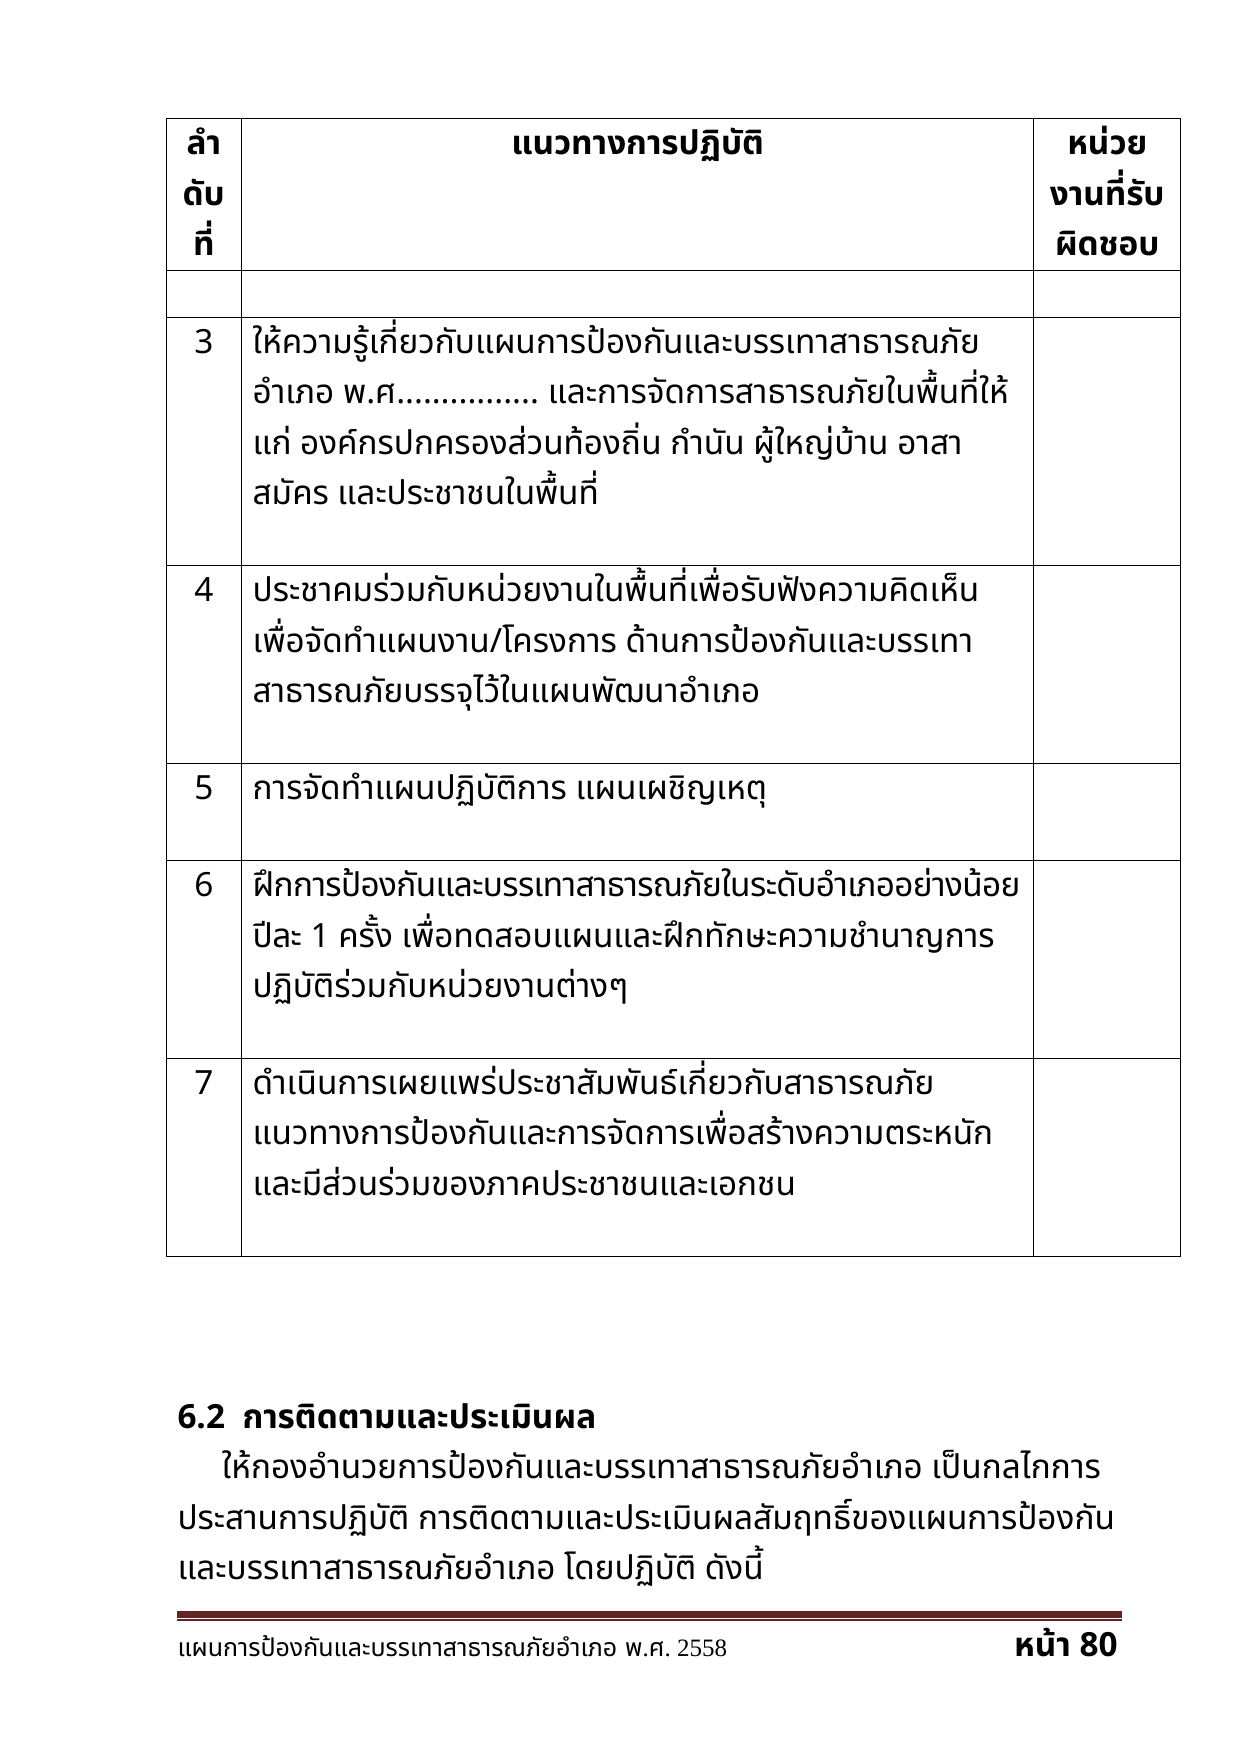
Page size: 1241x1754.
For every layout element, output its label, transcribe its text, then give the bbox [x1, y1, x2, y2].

text 6.2 การติดตามและประเมินผล [177, 1393, 1122, 1443]
table_cell การจัดทำแผนปฏิบัติการ แผนเผชิญเหตุ [242, 764, 1033, 860]
table_cell [1034, 271, 1180, 317]
table_cell ประชาคมร่วมกับหน่วยงานในพื้นที่เพื่อรับฟังความคิดเห็นเพื่อจัดทำแผนงาน/โครงการ ด้านการป้องกันและบรรเทาสาธารณภัยบรรจุไว้ในแผนพัฒนาอำเภอ [242, 566, 1033, 763]
table_cell 4 [167, 566, 241, 763]
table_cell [242, 271, 1033, 317]
table_cell 3 [167, 318, 241, 565]
table_header แนวทางการปฏิบัติ [242, 119, 1033, 270]
text ให้กองอำนวยการป้องกันและบรรเทาสาธารณภัยอำเภอ เป็นกลไกการประสานการปฏิบัติ การติดตามและประเมินผลสัมฤทธิ์ของแผนการป้องกันและบรรเทาสาธารณภัยอำเภอ โดยปฏิบัติ ดังนี้ [177, 1443, 1122, 1595]
table_cell ๒ [167, 271, 241, 317]
table_cell ฝึกการป้องกันและบรรเทาสาธารณภัยในระดับอำเภออย่างน้อยปีละ 1 ครั้ง เพื่อทดสอบแผนและฝึกทักษะความชำนาญการปฏิบัติร่วมกับหน่วยงานต่างๆ [242, 861, 1033, 1058]
table_cell ให้ความรู้เกี่ยวกับแผนการป้องกันและบรรเทาสาธารณภัยอำเภอ พ.ศ................ และการจัดการสาธารณภัยในพื้นที่ให้แก่ องค์กรปกครองส่วนท้องถิ่น กำนัน ผู้ใหญ่บ้าน อาสาสมัคร และประชาชนในพื้นที่ [242, 318, 1033, 565]
table_header หน่วยงานที่รับผิดชอบ [1034, 119, 1180, 270]
table_cell [1034, 764, 1180, 860]
table_cell [1034, 318, 1180, 565]
table_cell 5 [167, 764, 241, 860]
table_cell [1034, 861, 1180, 1058]
table_cell [1034, 1059, 1180, 1256]
table_header ลำดับที่ [167, 119, 241, 270]
table_cell ดำเนินการเผยแพร่ประชาสัมพันธ์เกี่ยวกับสาธารณภัย แนวทางการป้องกันและการจัดการเพื่อสร้างความตระหนักและมีส่วนร่วมของภาคประชาชนและเอกชน [242, 1059, 1033, 1256]
table_cell 6 [167, 861, 241, 1058]
table_cell [1034, 566, 1180, 763]
table_cell 7 [167, 1059, 241, 1256]
